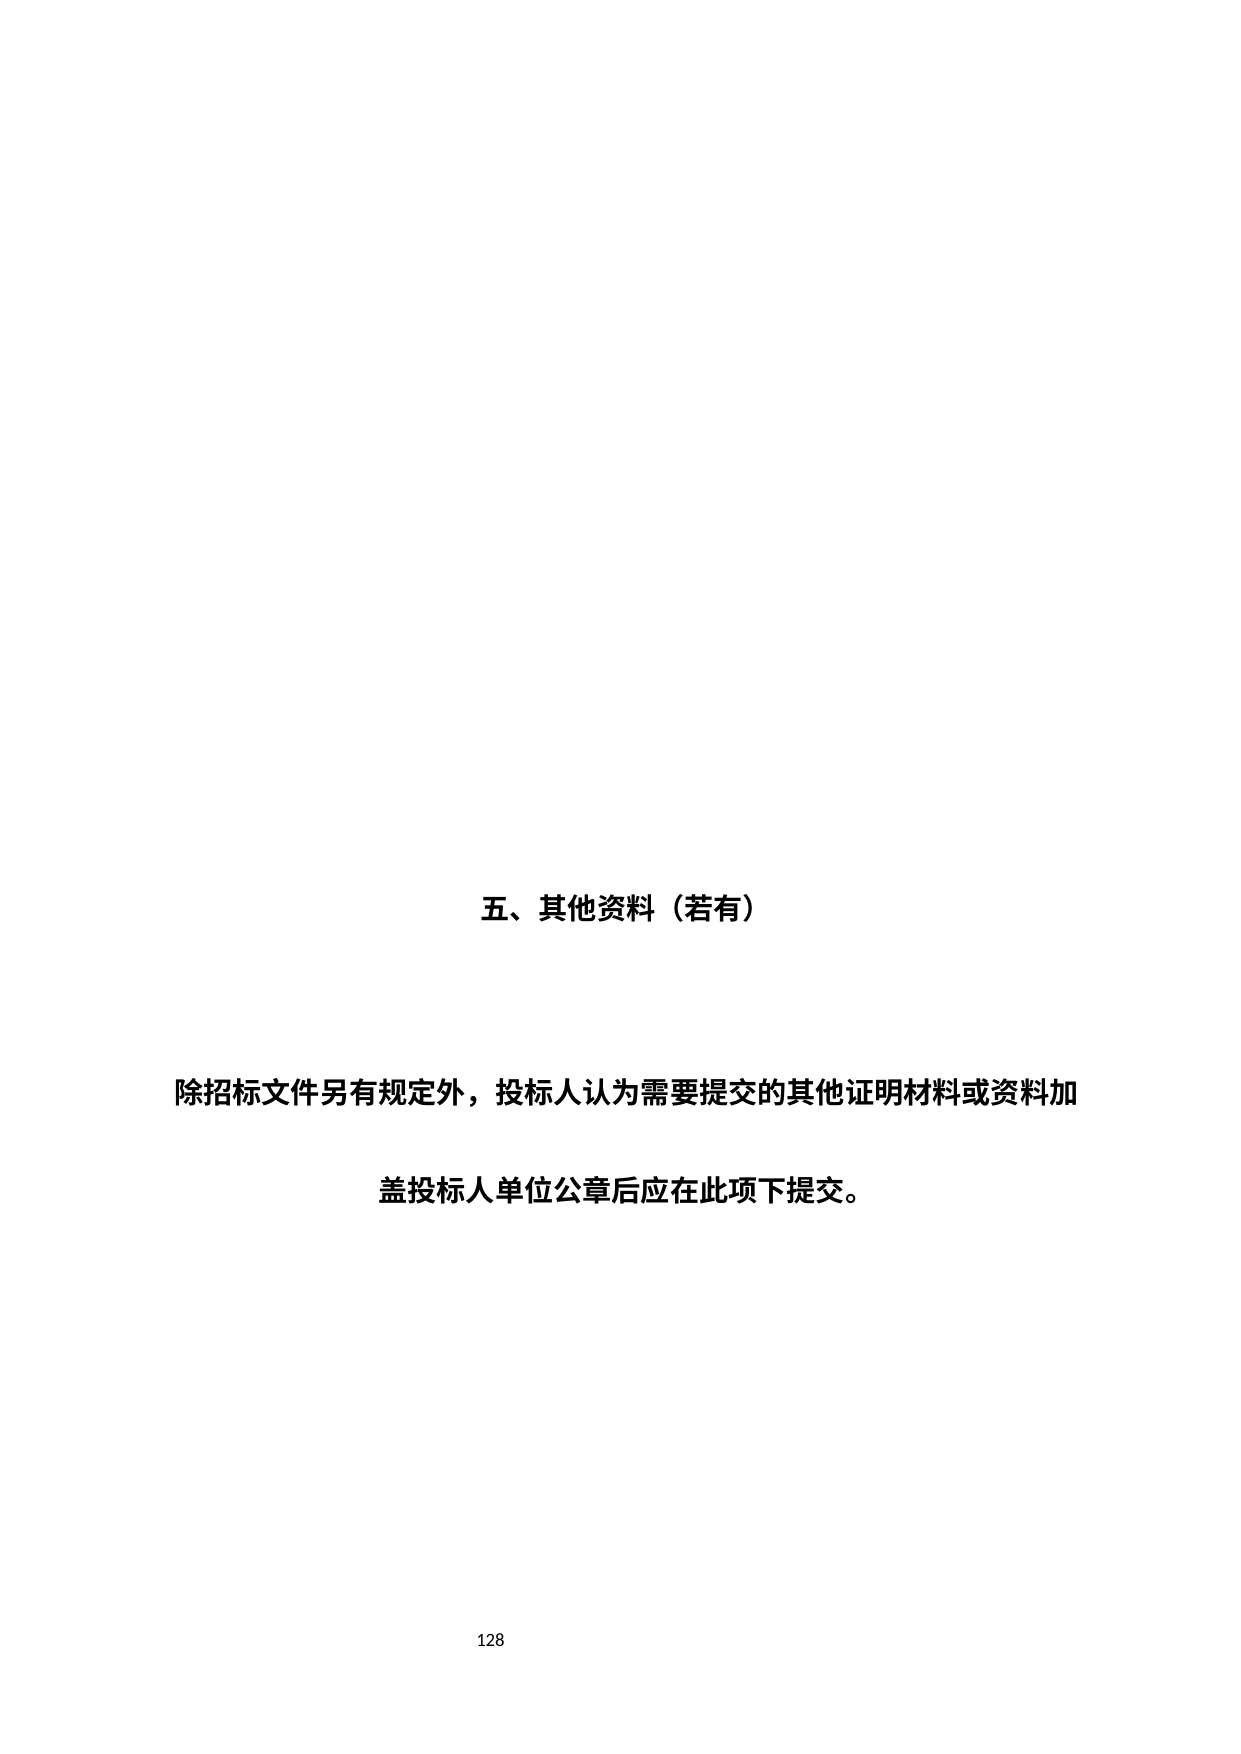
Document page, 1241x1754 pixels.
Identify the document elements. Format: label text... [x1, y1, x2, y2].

text 五、其他资料（若有） [165, 874, 1087, 939]
text 除招标文件另有规定外，投标人认为需要提交的其他证明材料或资料加盖投标人单位公章后应在此项下提交。 [165, 1058, 1087, 1221]
